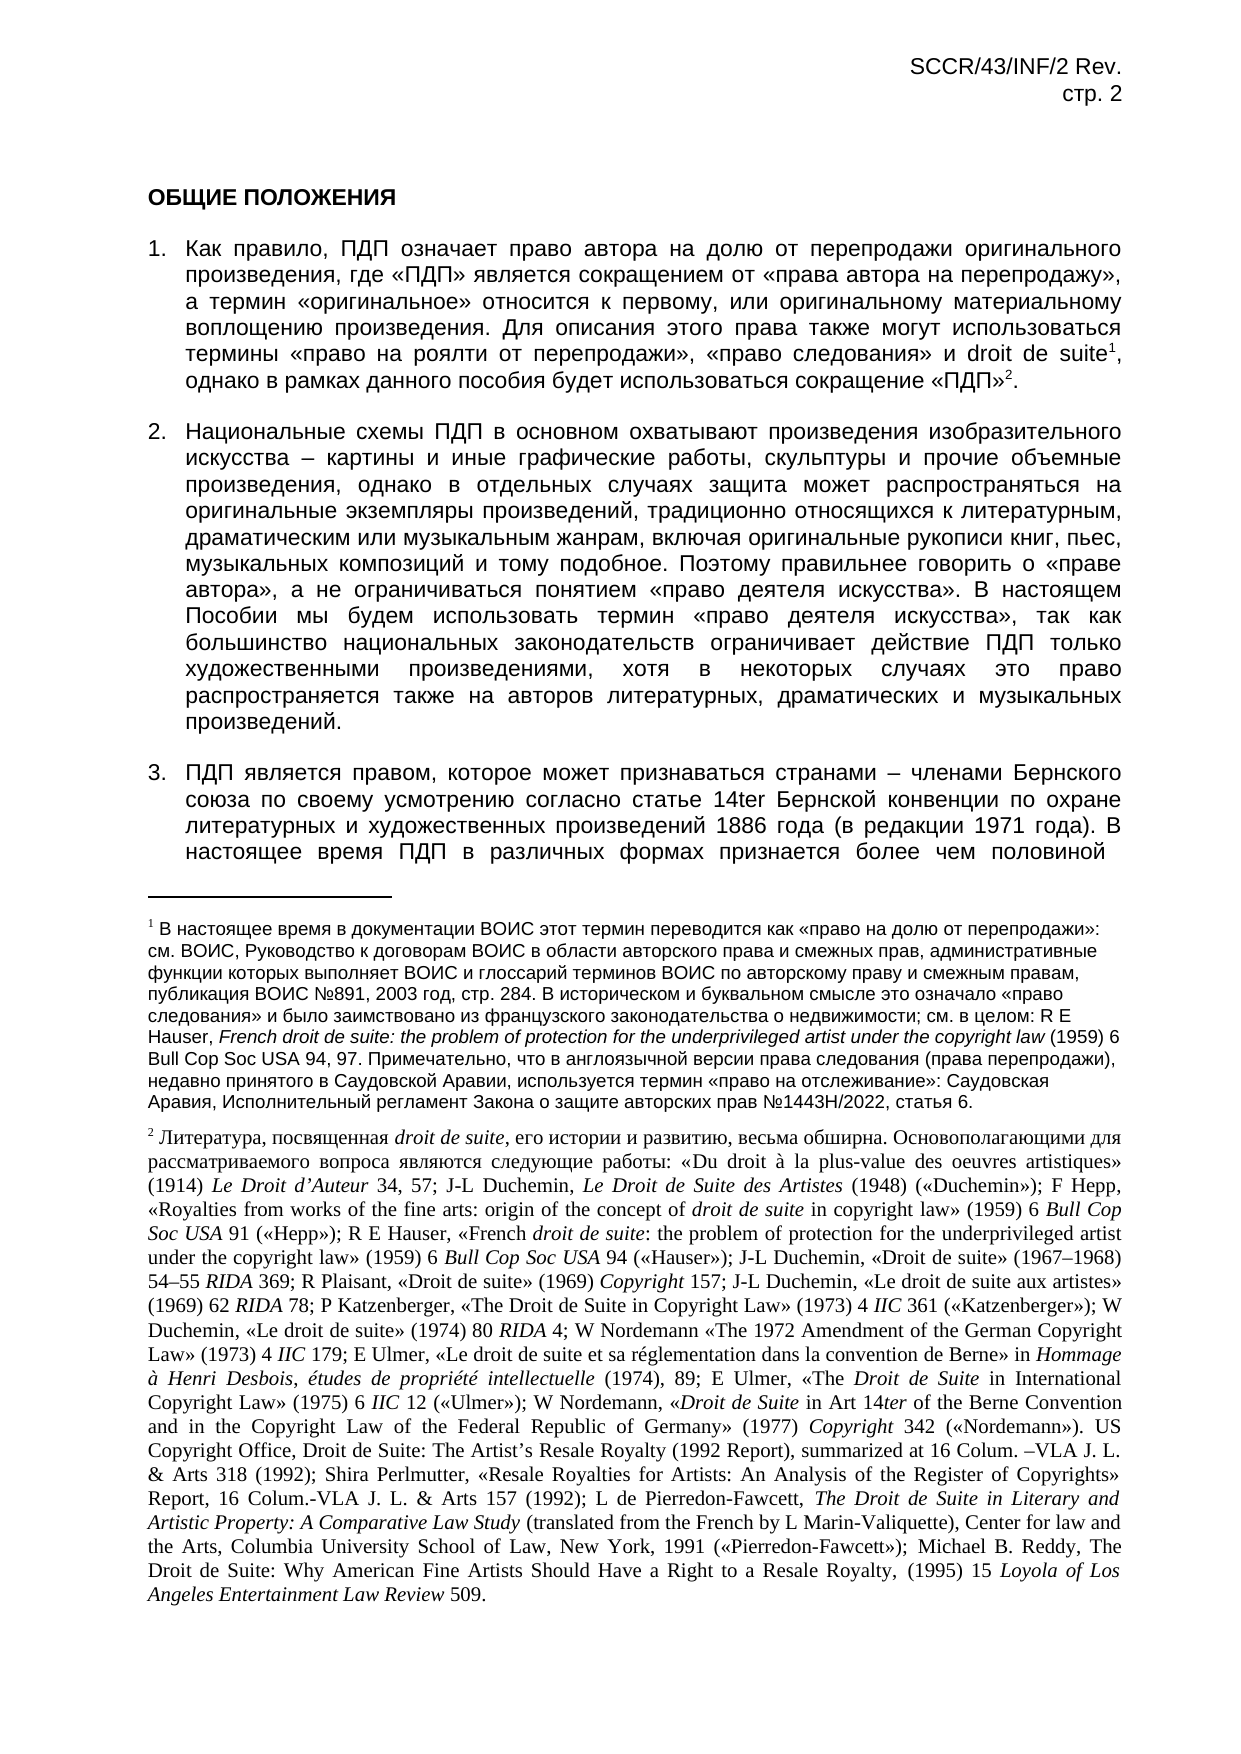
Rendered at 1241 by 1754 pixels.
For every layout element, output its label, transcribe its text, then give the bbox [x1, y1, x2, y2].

list Национальные схемы ПДП в основном охватывают произведения изобразительного искусства – картины и иные графические работы, скульптуры и прочие объемные произведения, однако в отдельных случаях защита может распространяться на оригинальные экземпляры произведений, традиционно относящихся к литературным, драматическим или музыкальным жанрам, включая оригинальные рукописи книг, пьес, музыкальных композиций и тому подобное. Поэтому правильнее говорить о «праве автора», а не ограничиваться понятием «право деятеля искусства». В настоящем Пособии мы будем использовать термин «право деятеля искусства», так как большинство национальных законодательств ограничивает действие ПДП только художественными произведениями, хотя в некоторых случаях это право распространяется также на авторов литературных, драматических и музыкальных произведений. [148, 418, 1122, 734]
list ПДП является правом, которое может признаваться странами – членами Бернского союза по своему усмотрению согласно статье 14ter Бернской конвенции по охране литературных и художественных произведений 1886 года (в редакции 1971 года). В настоящее время ПДП в различных формах признается более чем половиной стран – членов Бернского союза, причем за последние два десятилетия количество национальных схем ПДП существенно возросло. [148, 759, 1122, 865]
subtitle Общие положения [148, 183, 1122, 210]
list Как правило, ПДП означает право автора на долю от перепродажи оригинального произведения, где «ПДП» является сокращением от «права автора на перепродажу», а термин «оригинальное» относится к первому, или оригинальному материальному воплощению произведения. Для описания этого права также могут использоваться термины «право на роялти от перепродажи», «право следования» и droit de suite, однако в рамках данного пособия будет использоваться сокращение «ПДП». [148, 235, 1122, 393]
